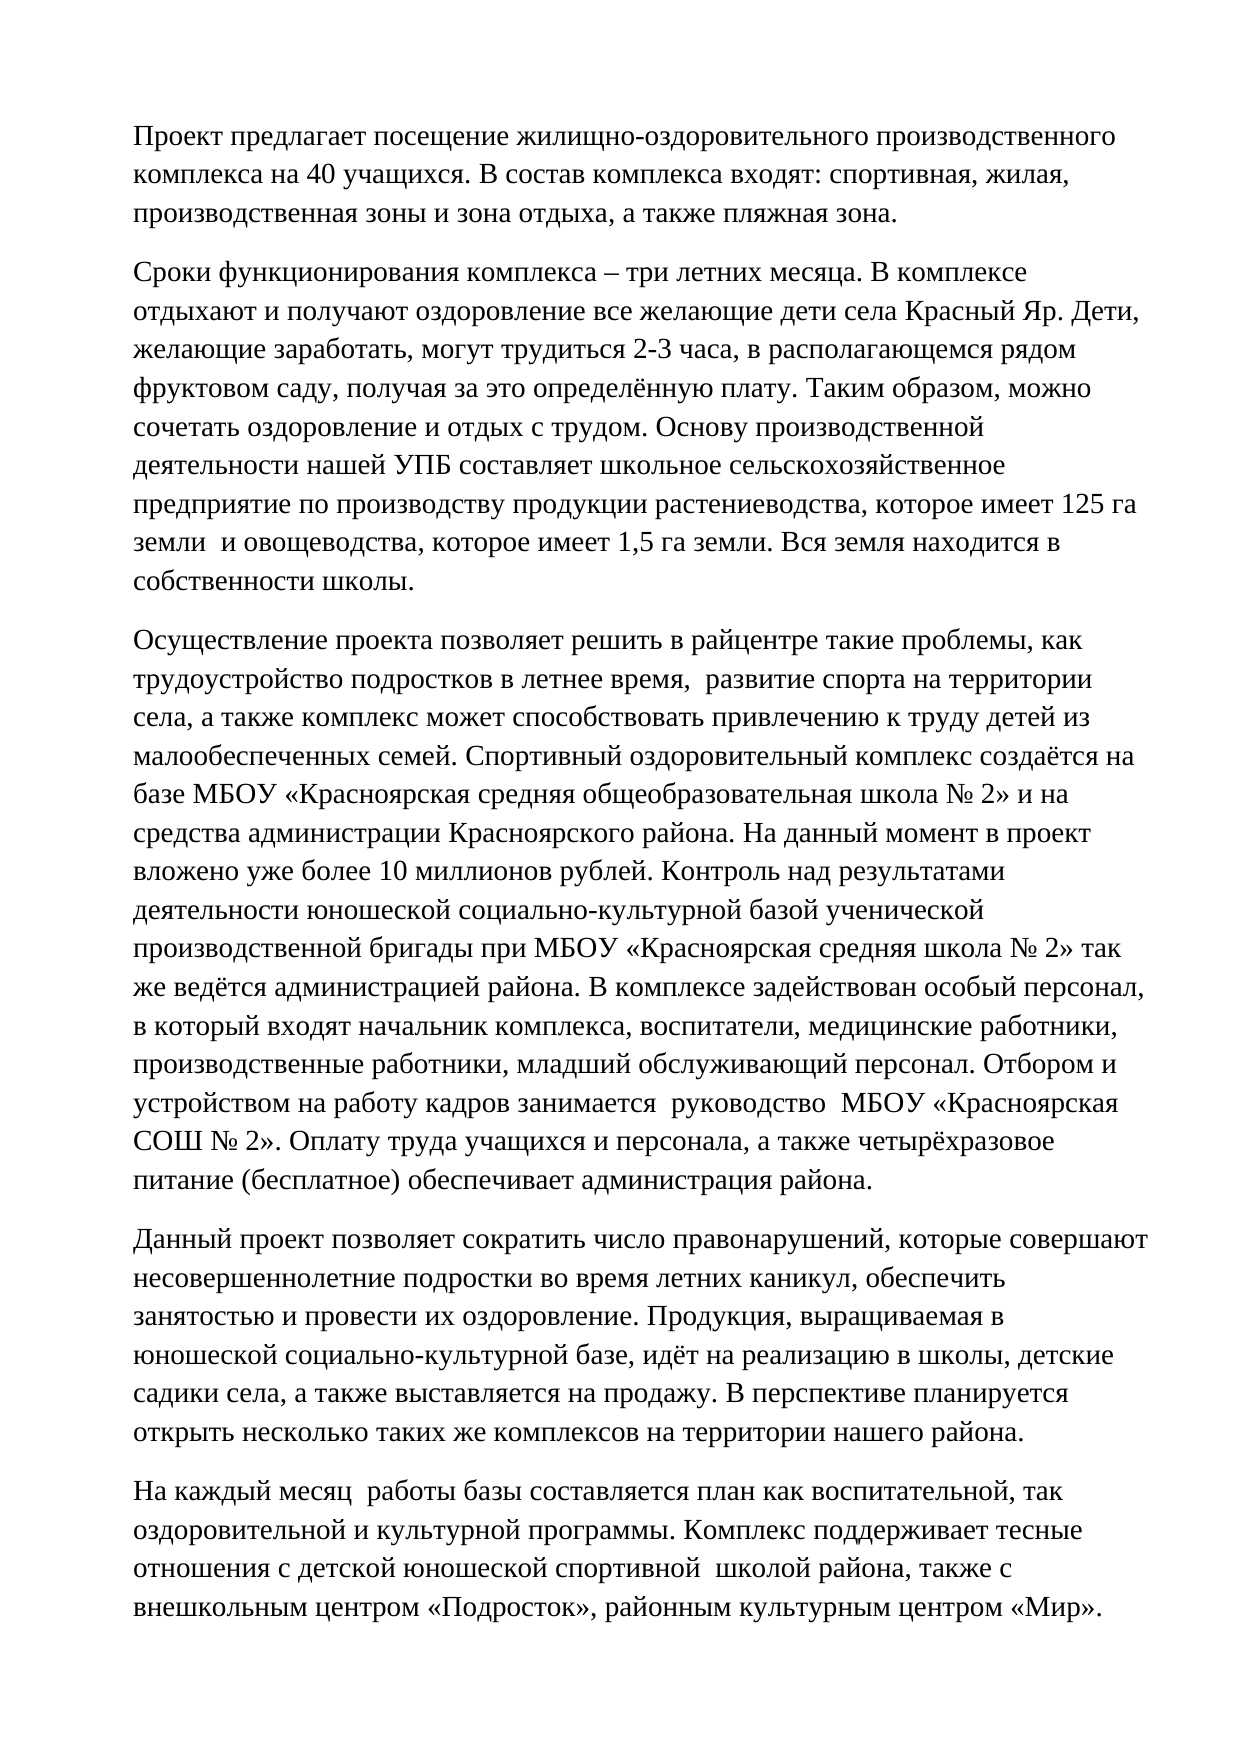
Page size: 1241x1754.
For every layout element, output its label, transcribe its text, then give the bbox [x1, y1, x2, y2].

text На каждый месяц работы базы составляется план как воспитательной, так оздоровительной и культурной программы. Комплекс поддерживает тесные отношения с детской юношеской спортивной школой района, также с внешкольным центром «Подросток», районным культурным центром «Мир». [133, 1473, 1152, 1622]
text Сроки функционирования комплекса – три летних месяца. В комплексе отдыхают и получают оздоровление все желающие дети села Красный Яр. Дети, желающие заработать, могут трудиться 2-3 часа, в располагающемся рядом фруктовом саду, получая за это определённую плату. Таким образом, можно сочетать оздоровление и отдых с трудом. Основу производственной деятельности нашей УПБ составляет школьное сельскохозяйственное предприятие по производству продукции растениеводства, которое имеет 125 га земли и овощеводства, которое имеет 1,5 га земли. Вся земля находится в собственности школы. [133, 254, 1152, 596]
text Осуществление проекта позволяет решить в райцентре такие проблемы, как трудоустройство подростков в летнее время, развитие спорта на территории села, а также комплекс может способствовать привлечению к труду детей из малообеспеченных семей. Спортивный оздоровительный комплекс создаётся на базе МБОУ «Красноярская средняя общеобразовательная школа № 2» и на средства администрации Красноярского района. На данный момент в проект вложено уже более 10 миллионов рублей. Контроль над результатами деятельности юношеской социально-культурной базой ученической производственной бригады при МБОУ «Красноярская средняя школа № 2» так же ведётся администрацией района. В комплексе задействован особый персонал, в который входят начальник комплекса, воспитатели, медицинские работники, производственные работники, младший обслуживающий персонал. Отбором и устройством на работу кадров занимается руководство МБОУ «Красноярская СОШ № 2». Оплату труда учащихся и персонала, а также четырёхразовое питание (бесплатное) обеспечивает администрация района. [133, 622, 1152, 1195]
text Проект предлагает посещение жилищно-оздоровительного производственного комплекса на 40 учащихся. В состав комплекса входят: спортивная, жилая, производственная зоны и зона отдыха, а также пляжная зона. [133, 118, 1152, 229]
text Данный проект позволяет сократить число правонарушений, которые совершают несовершеннолетние подростки во время летних каникул, обеспечить занятостью и провести их оздоровление. Продукция, выращиваемая в юношеской социально-культурной базе, идёт на реализацию в школы, детские садики села, а также выставляется на продажу. В перспективе планируется открыть несколько таких же комплексов на территории нашего района. [133, 1221, 1152, 1447]
